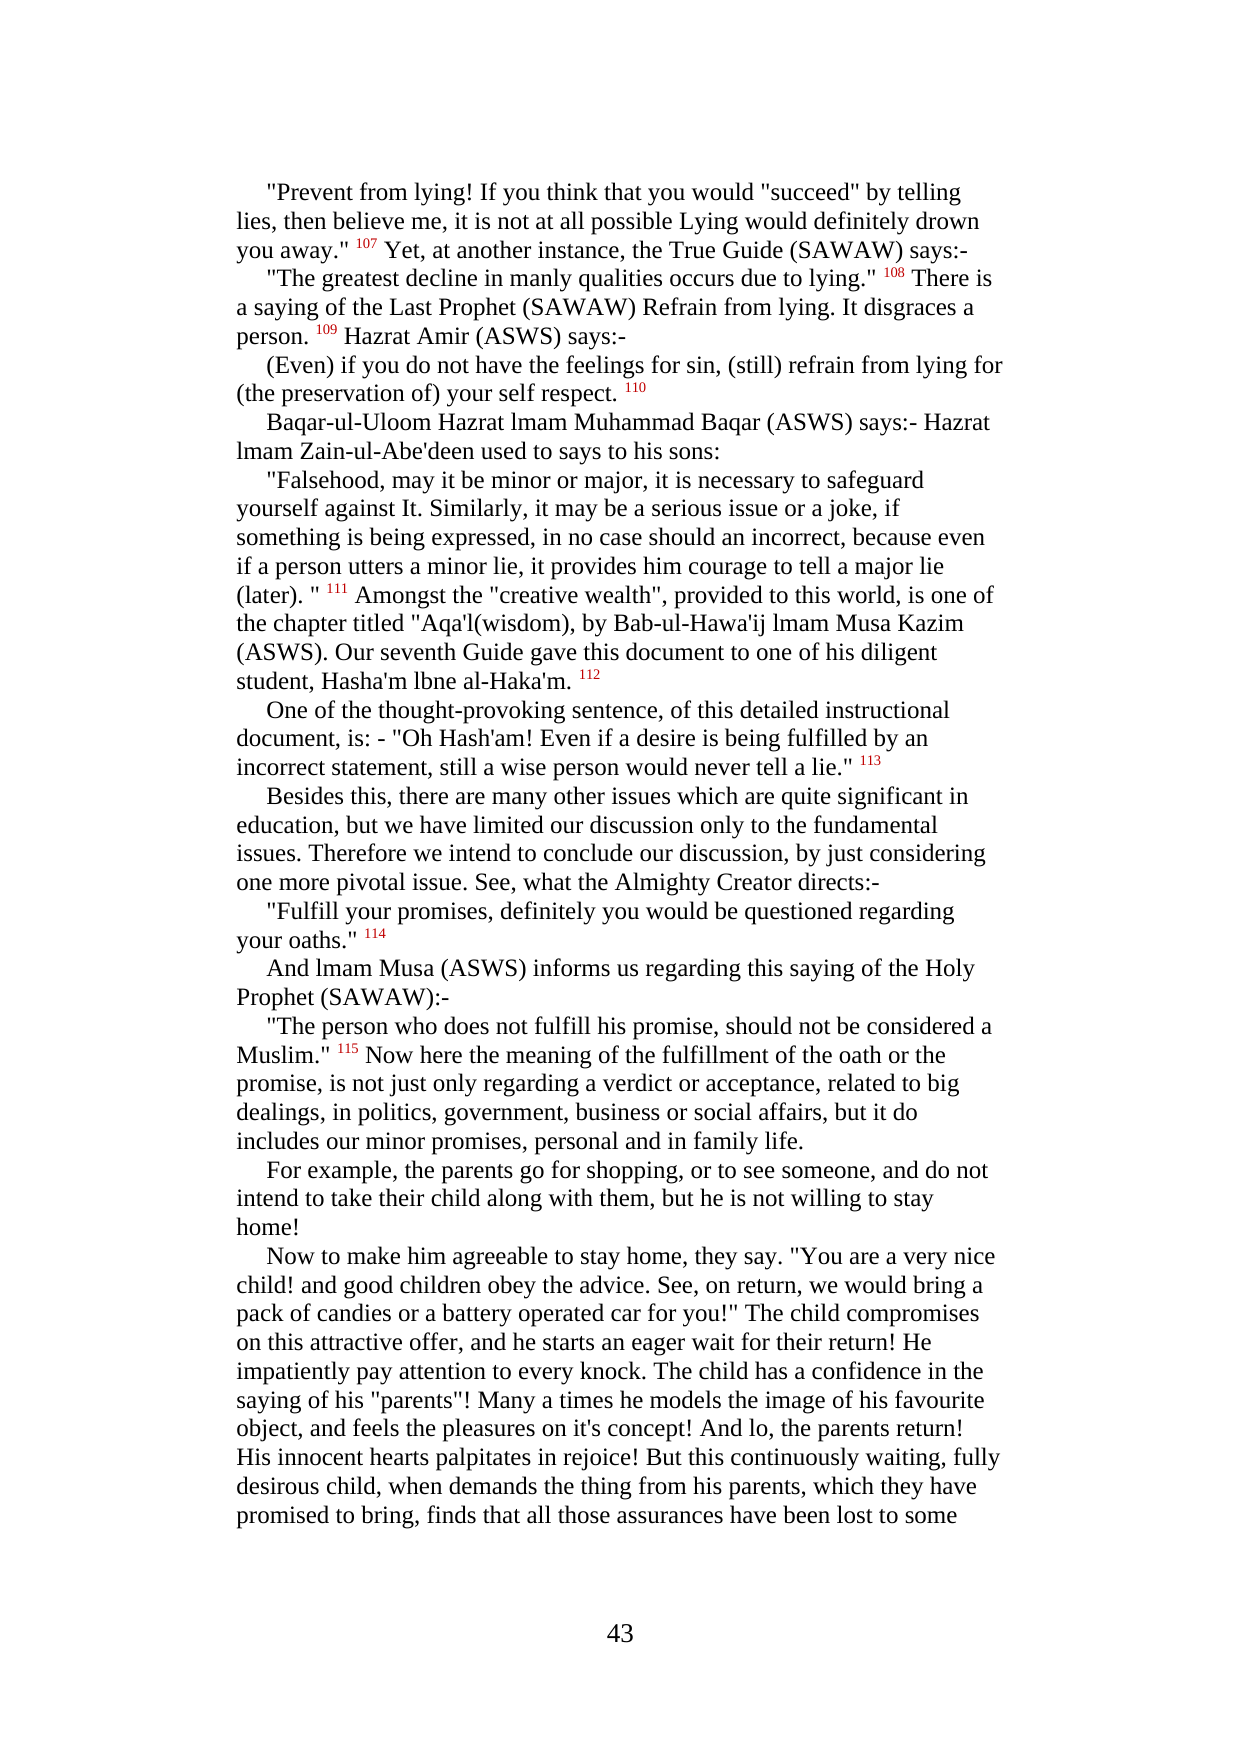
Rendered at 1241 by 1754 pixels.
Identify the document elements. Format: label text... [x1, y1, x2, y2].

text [236, 1241, 1004, 1528]
text "Prevent from lying! If you think that you would "succeed" by telling lies, then believe me, it is not at all possible Lying would definitely drown you away." 107 Yet, at another instance, the True Guide (SAWAW) says:- [236, 177, 1004, 263]
text "Fulfill your promises, definitely you would be questioned regarding your oaths." 114 [236, 896, 1004, 953]
text One of the thought-provoking sentence, of this detailed instructional document, is: - "Oh Hash'am! Even if a desire is being fulfilled by an incorrect statement, still a wise person would never tell a lie." 113 [236, 695, 1004, 781]
text And lmam Musa (ASWS) informs us regarding this saying of the Holy Prophet (SAWAW):- [236, 953, 1004, 1011]
text Baqar-ul-Uloom Hazrat lmam Muhammad Baqar (ASWS) says:- Hazrat lmam Zain-ul-Abe'deen used to says to his sons: [236, 407, 1004, 465]
text "The greatest decline in manly qualities occurs due to lying." 108 There is a saying of the Last Prophet (SAWAW) Refrain from lying. It disgraces a person. 109 Hazrat Amir (ASWS) says:- [236, 263, 1004, 350]
text (Even) if you do not have the feelings for sin, (still) refrain from lying for (the preservation of) your self respect. 110 [236, 350, 1004, 407]
text "The person who does not fulfill his promise, should not be considered a Muslim." 115 Now here the meaning of the fulfillment of the oath or the promise, is not just only regarding a verdict or acceptance, related to big dealings, in politics, government, business or social affairs, but it do includes our minor promises, personal and in family life. [236, 1011, 1004, 1155]
text Besides this, there are many other issues which are quite significant in education, but we have limited our discussion only to the fundamental issues. Therefore we intend to conclude our discussion, by just considering one more pivotal issue. See, what the Almighty Creator directs:- [236, 781, 1004, 896]
text For example, the parents go for shopping, or to see someone, and do not intend to take their child along with them, but he is not willing to stay home! [236, 1155, 1004, 1241]
text "Falsehood, may it be minor or major, it is necessary to safeguard yourself against It. Similarly, it may be a serious issue or a joke, if something is being expressed, in no case should an incorrect, because even if a person utters a minor lie, it provides him courage to tell a major lie (later). " 111 Amongst the "creative wealth", provided to this world, is one of the chapter titled "Aqa'l(wisdom), by Bab-ul-Hawa'ij lmam Musa Kazim (ASWS). Our seventh Guide gave this document to one of his diligent student, Hasha'm lbne al-Haka'm. 112 [236, 465, 1004, 695]
